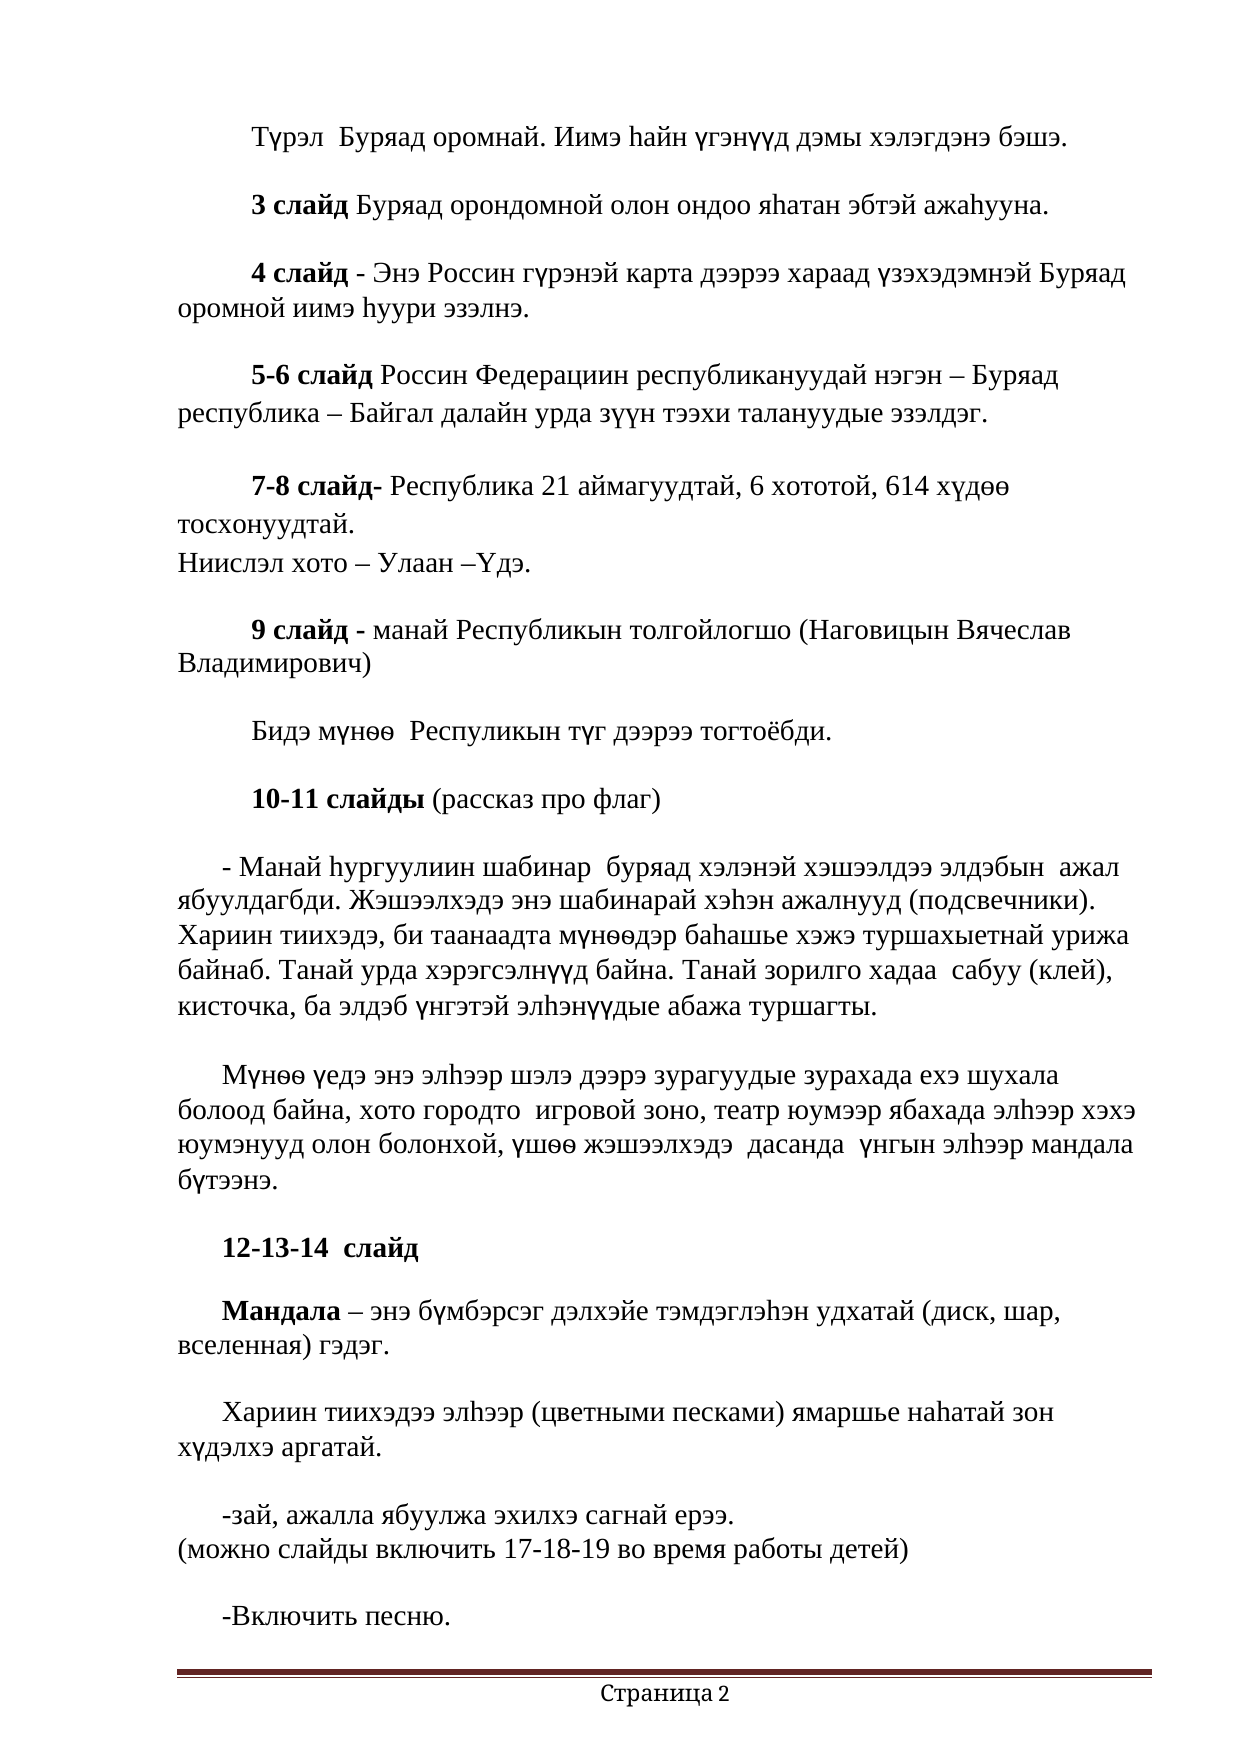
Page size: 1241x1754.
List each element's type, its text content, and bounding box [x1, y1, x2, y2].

text Мандала – энэ бүмбэрсэг дэлхэйе тэмдэглэhэн удхатай (диск, шар, вселенная) гэдэг. [177, 1292, 1152, 1361]
text Түрэл Буряад оромнай. Иимэ hайн үгэнүүд дэмы хэлэгдэнэ бэшэ. [177, 118, 1152, 154]
text 4 слайд - Энэ Россин гүрэнэй карта дээрээ хараад үзэхэдэмнэй Буряад оромной иимэ hуури эзэлнэ. [177, 254, 1152, 323]
text 7-8 слайд- Республика 21 аймагуудтай, 6 хототой, 614 хүдөө тосхонуудтай. [177, 468, 1152, 540]
text Хариин тиихэдээ элhээр (цветными песками) ямаршье наhатай зон хүдэлхэ аргатай. [177, 1394, 1152, 1464]
text 3 слайд Буряад орондомной олон ондоо яhатан эбтэй ажаhууна. [177, 187, 1152, 221]
text 9 слайд - манай Республикын толгойлогшо (Наговицын Вячеслав Владимирович) [177, 612, 1152, 679]
text 10-11 слайды (рассказ про флаг) [177, 782, 1152, 815]
text 5-6 слайд Россин Федерациин республикануудай нэгэн – Буряад республика – Байгал далайн урда зүүн тээхи талануудые эзэлдэг. [177, 357, 1152, 429]
text 12-13-14 слайд [222, 1230, 1152, 1264]
text -зай, ажалла ябуулжа эхилхэ сагнай ерээ. [177, 1497, 1152, 1531]
text -Включить песню. [222, 1598, 1152, 1631]
text - Манай hургуулиин шабинар буряад хэлэнэй хэшээлдээ элдэбын ажал ябуулдагбди. Жэшээлхэдэ энэ шабинарай хэhэн ажалнууд (подсвечники). Хариин тиихэдэ, би таанаадта мүнѳѳдэр баhашье хэжэ туршахыетнай урижа байнаб. Танай урда хэрэгсэлнүүд байна. Танай зорилго хадаа сабуу (клей), кисточка, ба элдэб үнгэтэй элhэнүүдые абажа туршагты. [177, 849, 1152, 1023]
text Бидэ мүнѳѳ Респуликын түг дээрээ тогтоёбди. [177, 712, 1152, 748]
text Ниислэл хото – Улаан –Yдэ. [177, 545, 1152, 578]
text (можно слайды включить 17-18-19 во время работы детей) [177, 1531, 1152, 1564]
text Мүнѳѳ үедэ энэ элhээр шэлэ дээрэ зурагуудые зурахада ехэ шухала болоод байна, хото городто игровой зоно, театр юумээр ябахада элhээр хэхэ юумэнууд олон болонхой, үшѳѳ жэшээлхэдэ дасанда үнгын элhээр мандала бүтээнэ. [177, 1056, 1152, 1197]
